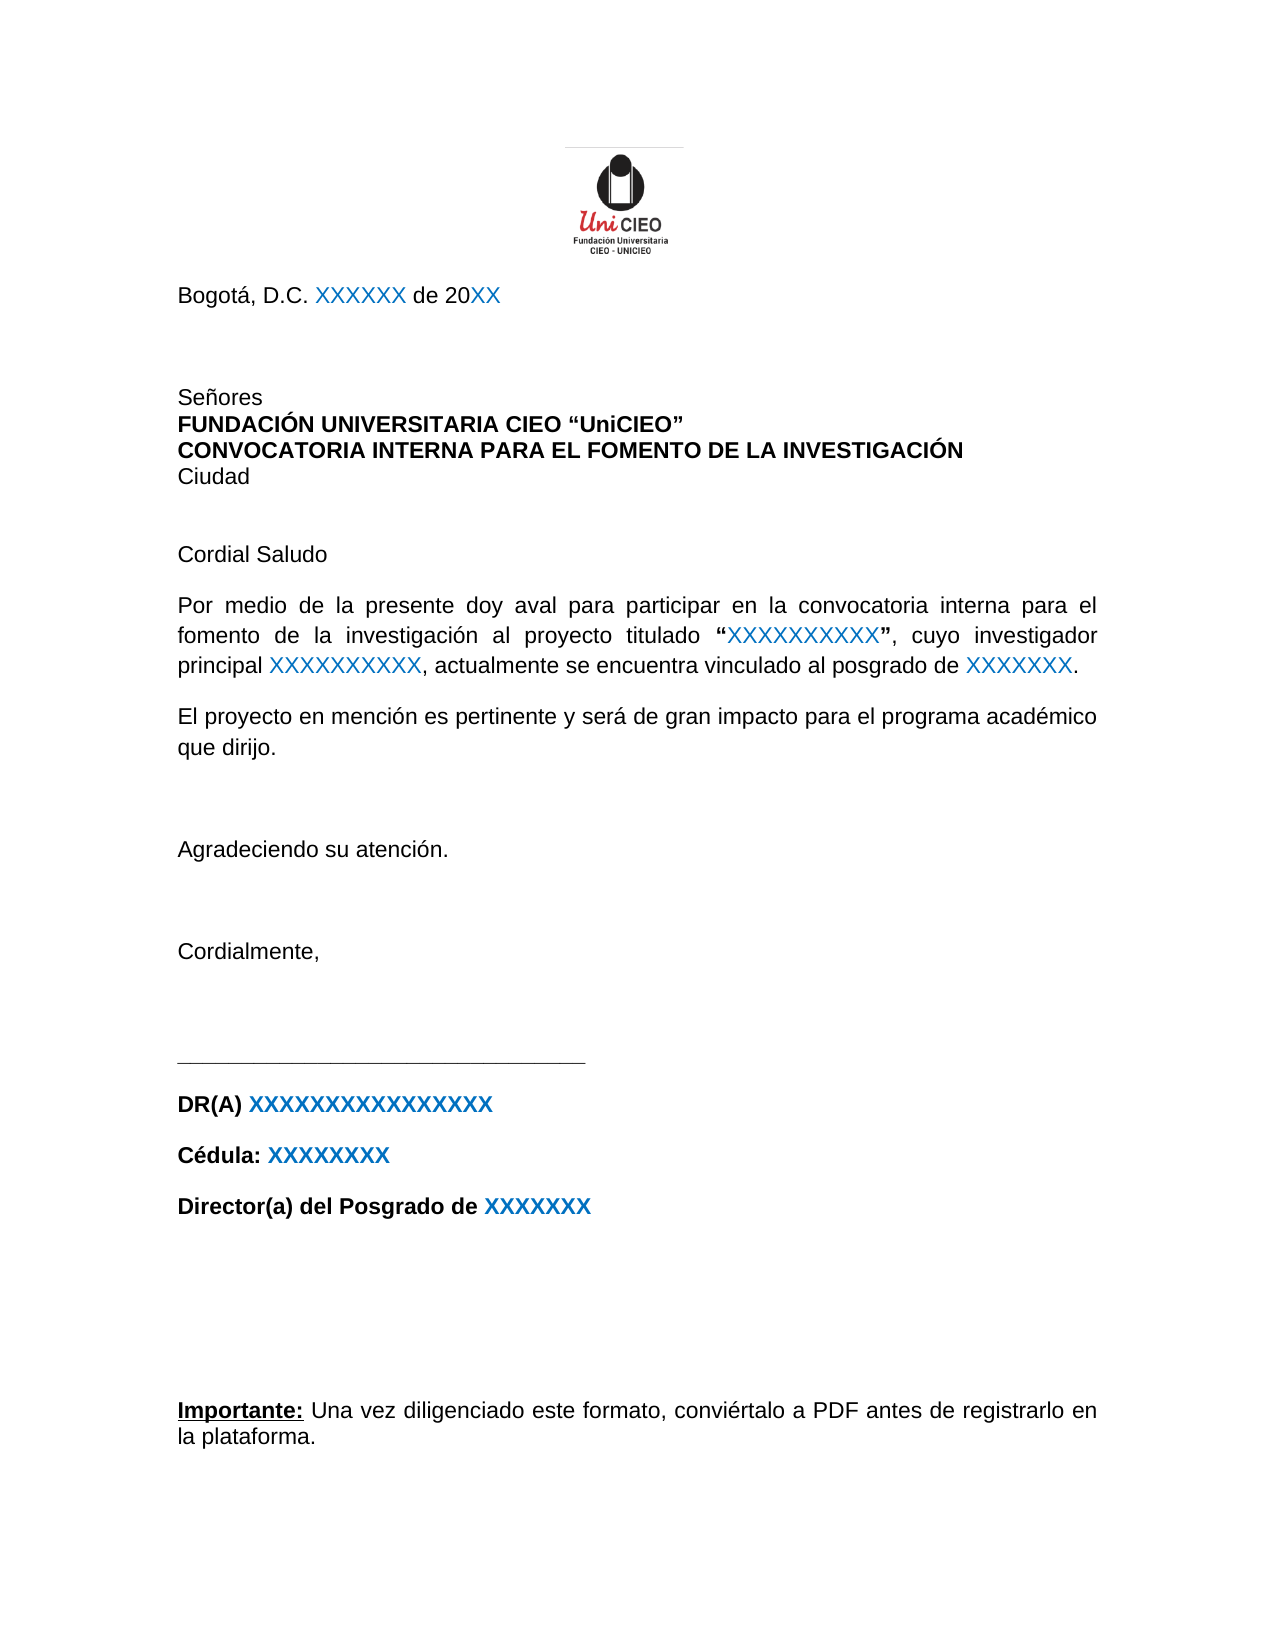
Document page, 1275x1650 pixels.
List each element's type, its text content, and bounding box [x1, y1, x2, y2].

text ________________________________ [177, 1040, 1098, 1066]
text Señores [177, 384, 1098, 411]
picture [565, 147, 684, 258]
text Director(a) del Posgrado de XXXXXXX [177, 1193, 1098, 1219]
text Agradeciendo su atención. [177, 836, 1098, 862]
text FUNDACIÓN UNIVERSITARIA CIEO “UniCIEO” [177, 411, 1098, 437]
text Cédula: XXXXXXXX [177, 1142, 1098, 1168]
text El proyecto en mención es pertinente y será de gran impacto para el programa académico que dirijo. [177, 703, 1098, 760]
text Cordial Saludo [177, 541, 1098, 567]
text Ciudad [177, 463, 1098, 490]
text DR(A) XXXXXXXXXXXXXXXX [177, 1091, 1098, 1117]
text Cordialmente, [177, 938, 1098, 964]
text CONVOCATORIA INTERNA PARA EL FOMENTO DE LA INVESTIGACIÓN [177, 437, 1098, 463]
text Por medio de la presente doy aval para participar en la convocatoria interna para el fomento de la investigación al proyecto titulado “XXXXXXXXXX”, cuyo investigador principal XXXXXXXXXX, actualmente se encuentra vinculado al posgrado de XXXXXXX. [177, 592, 1098, 678]
text Importante: Una vez diligenciado este formato, conviértalo a PDF antes de registrarlo en la plataforma. [177, 1397, 1098, 1450]
text Bogotá, D.C. XXXXXX de 20XX [177, 282, 1098, 308]
